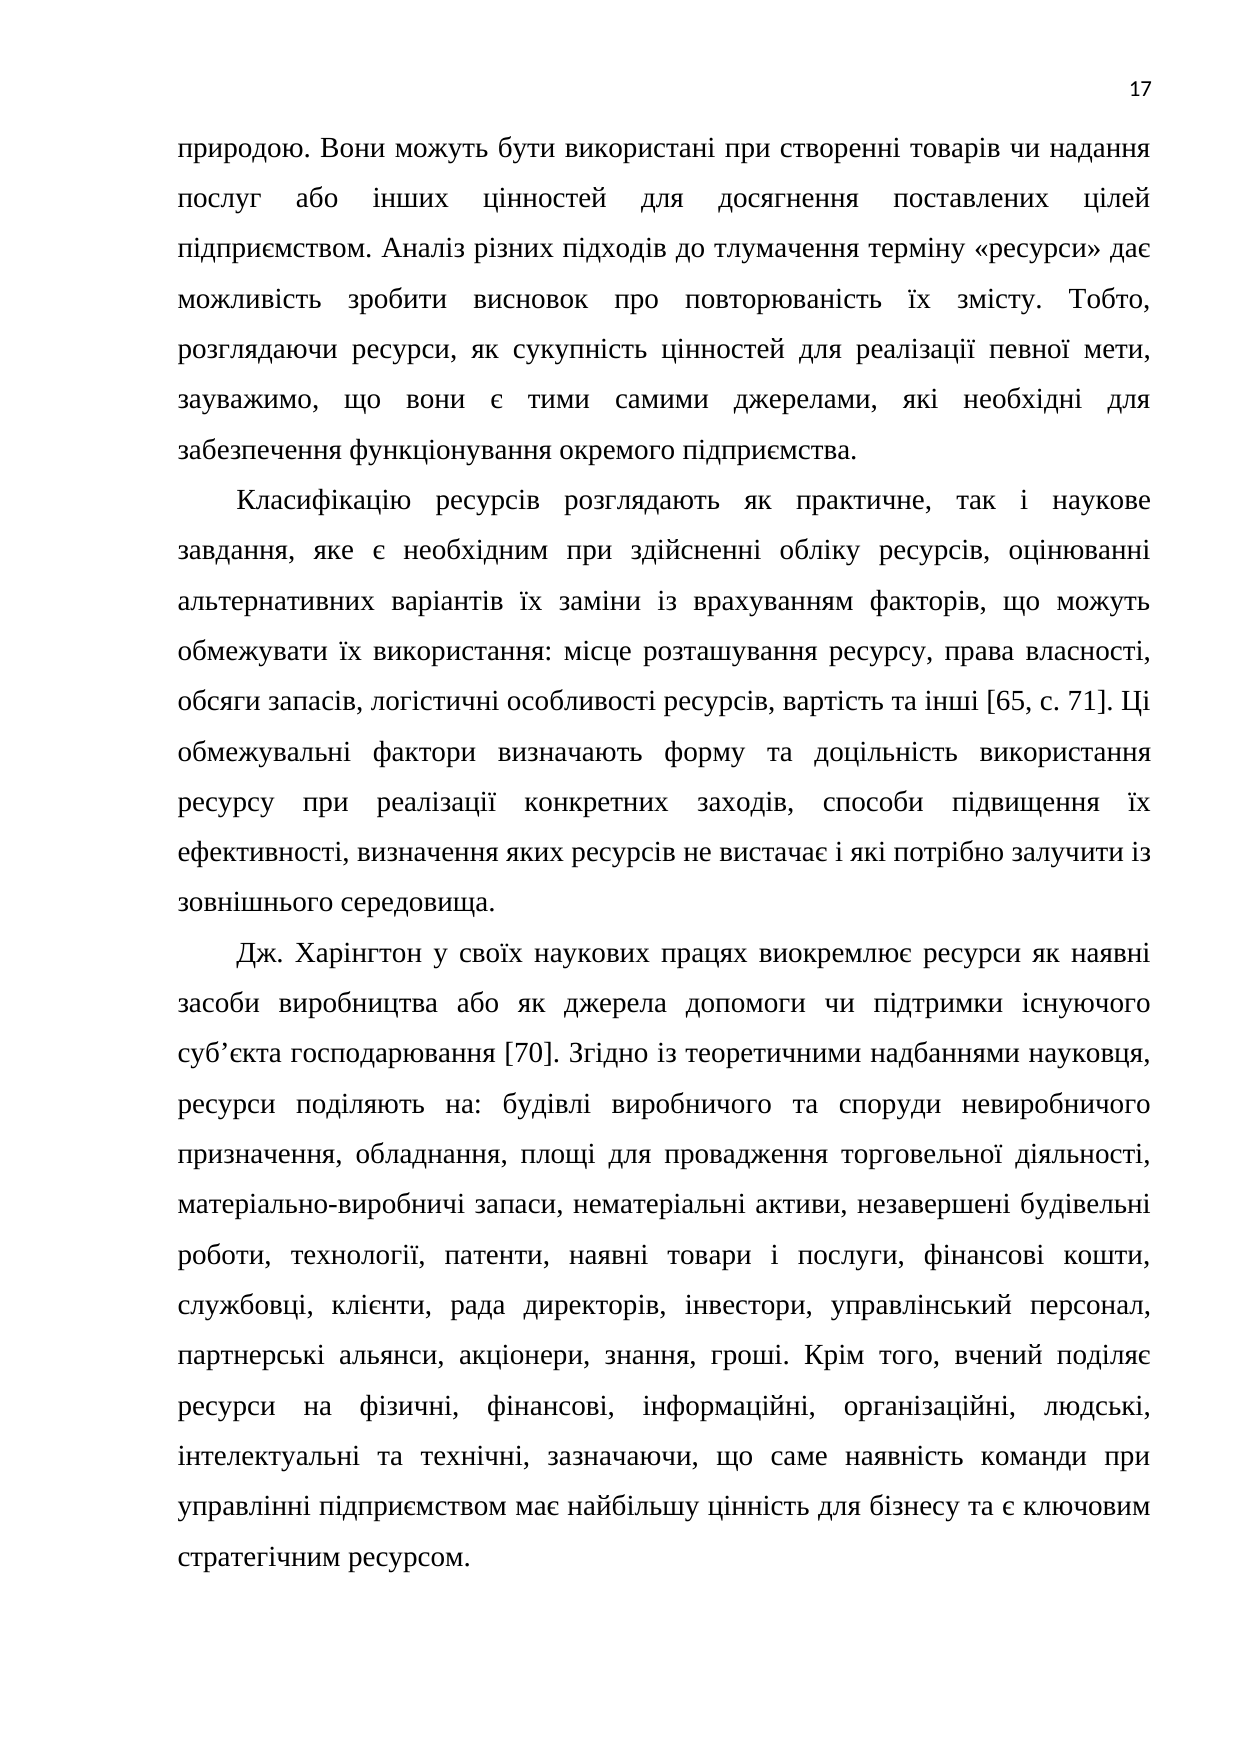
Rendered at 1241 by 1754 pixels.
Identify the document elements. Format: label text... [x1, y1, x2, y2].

text Класифікацію ресурсів розглядають як практичне, так і наукове завдання, яке є необхідним при здійсненні обліку ресурсів, оцінюванні альтернативних варіантів їх заміни із врахуванням факторів, що можуть обмежувати їх використання: місце розташування ресурсу, права власності, обсяги запасів, логістичні особливості ресурсів, вартість та інші [65, с. 71]. Ці обмежувальні фактори визначають форму та доцільність використання ресурсу при реалізації конкретних заходів, способи підвищення їх ефективності, визначення яких ресурсів не вистачає і які потрібно залучити із зовнішнього середовища. [177, 482, 1152, 918]
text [177, 130, 1152, 465]
text Дж. Харінгтон у своїх наукових працях виокремлює ресурси як наявні засоби виробництва або як джерела допомоги чи підтримки існуючого суб’єкта господарювання [70]. Згідно із теоретичними надбаннями науковця, ресурси поділяють на: будівлі виробничого та споруди невиробничого призначення, обладнання, площі для провадження торговельної діяльності, матеріально-виробничі запаси, нематеріальні активи, незавершені будівельні роботи, технології, патенти, наявні товари і послуги, фінансові кошти, службовці, клієнти, рада директорів, інвестори, управлінський персонал, партнерські альянси, акціонери, знання, гроші. Крім того, вчений поділяє ресурси на фізичні, фінансові, інформаційні, організаційні, людські, інтелектуальні та технічні, зазначаючи, що саме наявність команди при управлінні підприємством має найбільшу цінність для бізнесу та є ключовим стратегічним ресурсом. [177, 935, 1152, 1572]
